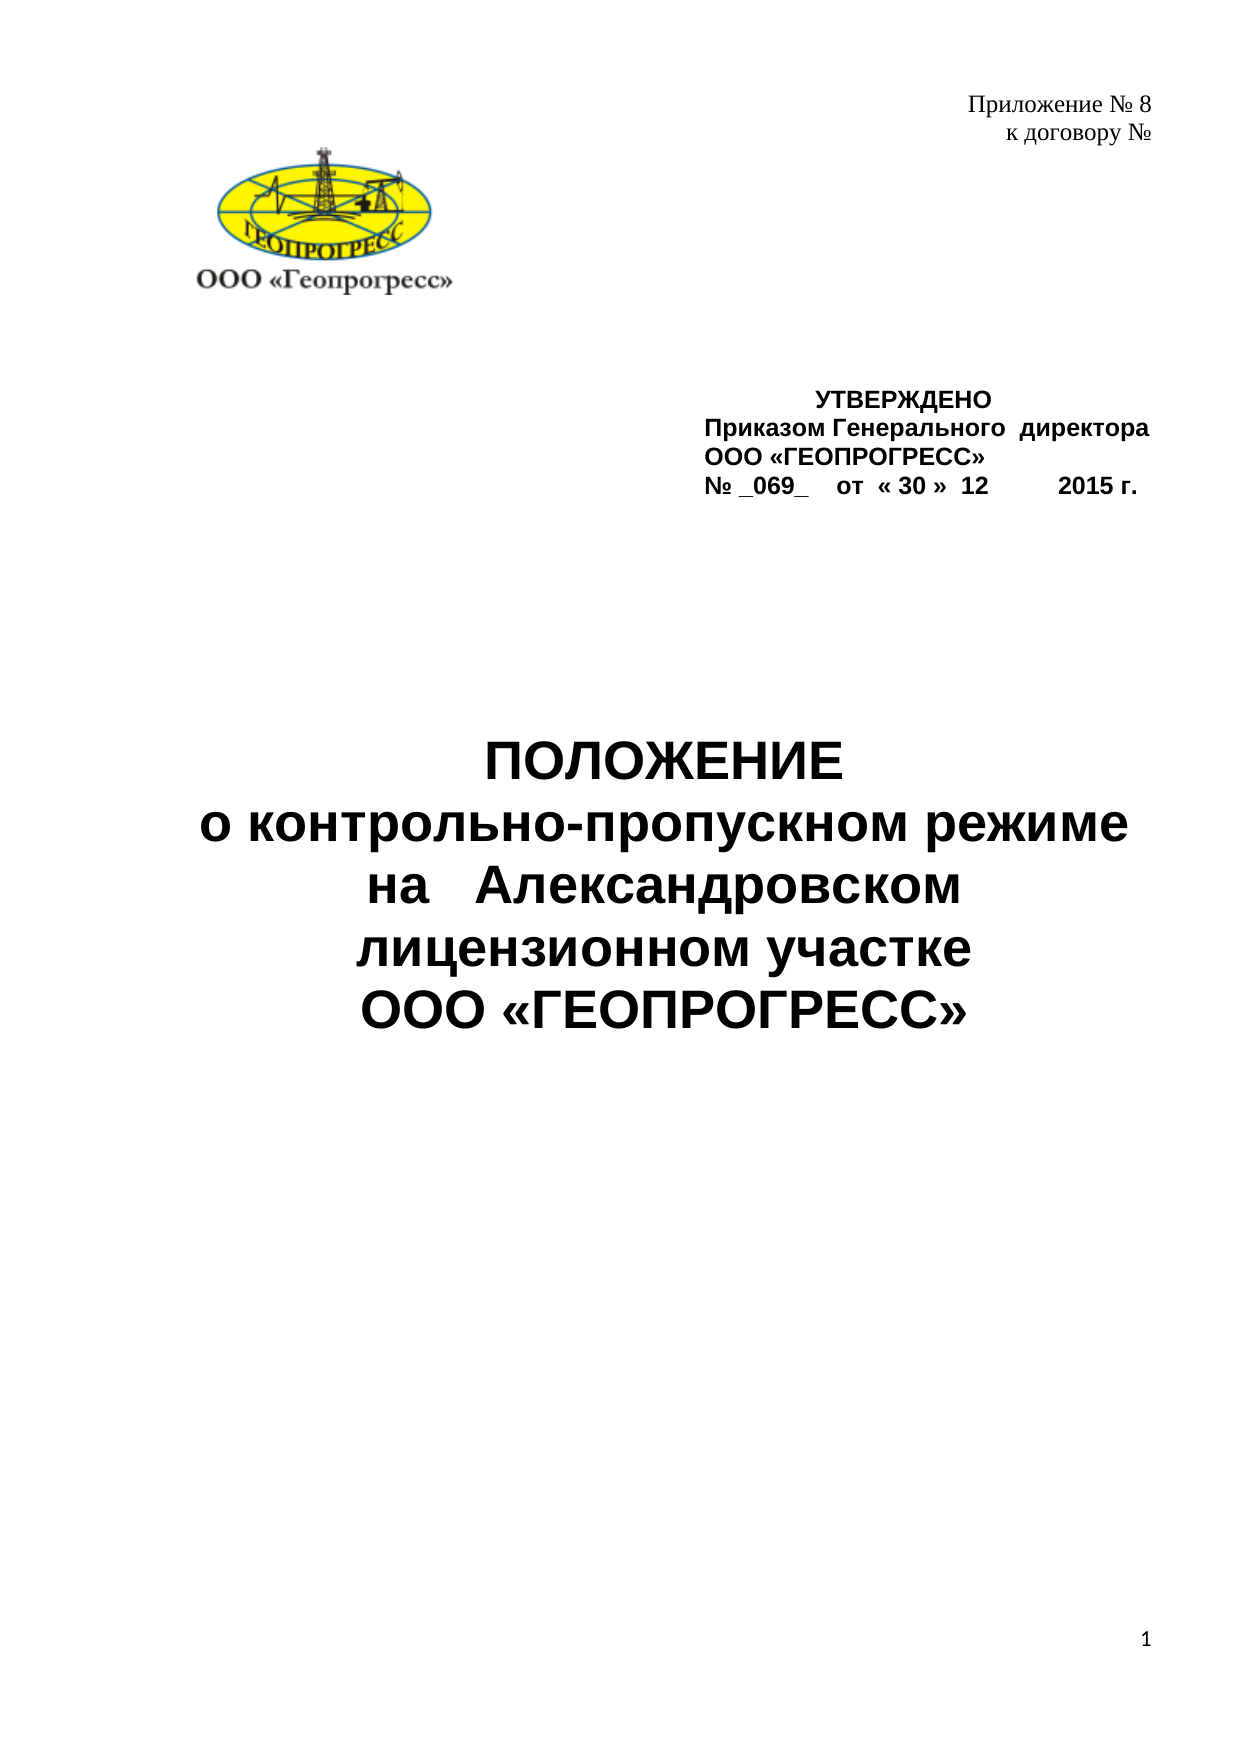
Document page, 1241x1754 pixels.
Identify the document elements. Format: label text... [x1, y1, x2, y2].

text к договору № [177, 117, 1152, 146]
text ПОЛОЖЕНИЕ о контрольно-пропускном режиме [177, 728, 1152, 853]
text УТВЕРЖДЕНО [177, 385, 1152, 413]
text ООО «ГЕОПРОГРЕСС» [177, 977, 1152, 1040]
text № _069_ от « 30 » 12 2015 г. [177, 471, 1152, 500]
text на Александровском лицензионном участке [177, 853, 1152, 977]
text Приказом Генерального директора [177, 413, 1152, 442]
picture [177, 146, 486, 295]
text ООО «ГЕОПРОГРЕСС» [177, 442, 1152, 471]
text Приложение № 8 [177, 89, 1152, 117]
